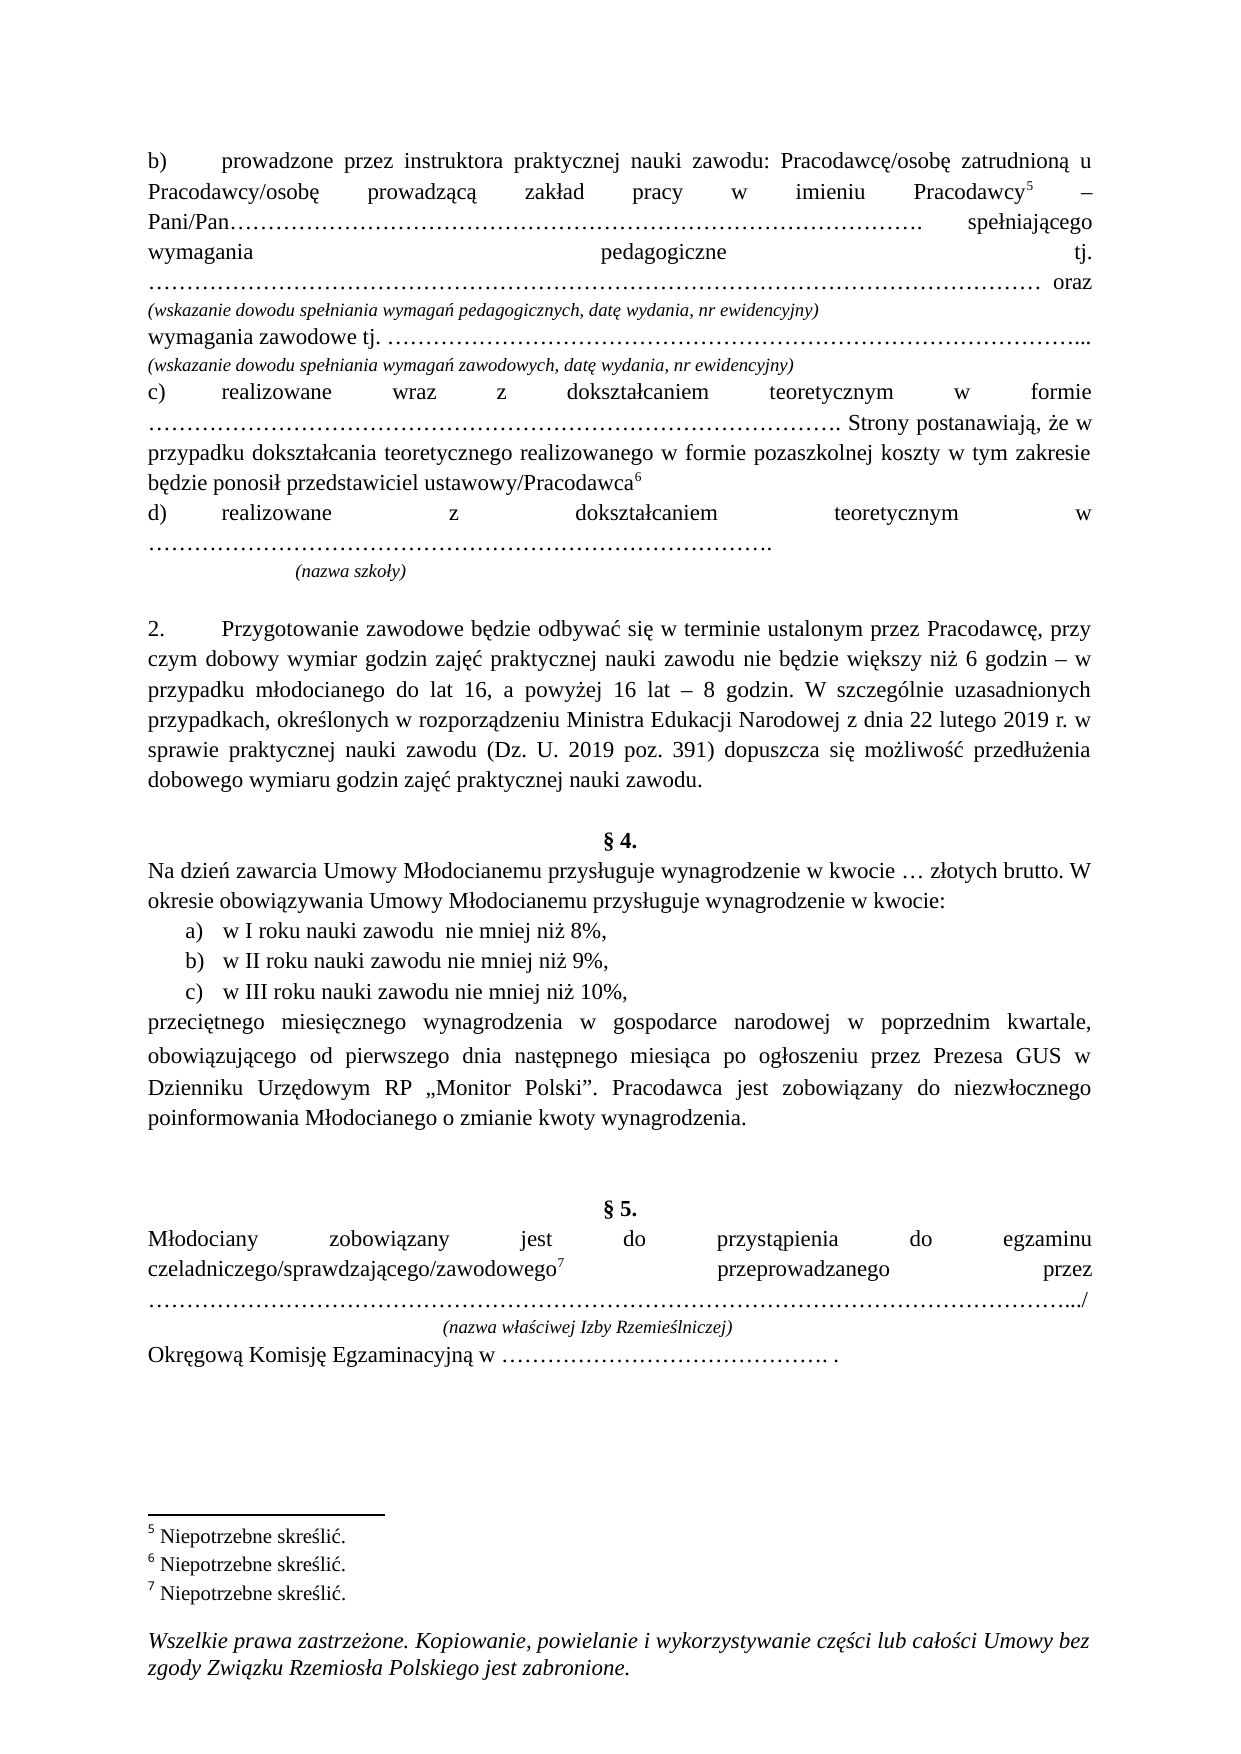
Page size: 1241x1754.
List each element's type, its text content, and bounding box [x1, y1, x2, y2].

list realizowane z dokształcaniem teoretycznym w ………………………………………………………………………. [148, 499, 1093, 556]
text (wskazanie dowodu spełniania wymagań zawodowych, datę wydania, nr ewidencyjny) [148, 354, 1093, 375]
list w III roku nauki zawodu nie mniej niż 10%, [185, 978, 1093, 1004]
list w II roku nauki zawodu nie mniej niż 9%, [185, 948, 1093, 974]
text § 5. [148, 1195, 1093, 1221]
text Okręgową Komisję Egzaminacyjną w ……………………………………. . [148, 1341, 1093, 1367]
text § 4. [148, 827, 1093, 853]
text (nazwa właściwej Izby Rzemieślniczej) [369, 1316, 1093, 1337]
list (nazwa szkoły) [223, 560, 1093, 581]
list w I roku nauki zawodu nie mniej niż 8%, [185, 917, 1093, 944]
text (wskazanie dowodu spełniania wymagań pedagogicznych, datę wydania, nr ewidencyjny) [148, 299, 1093, 320]
list prowadzone przez instruktora praktycznej nauki zawodu: Pracodawcę/osobę zatrudnioną u Pracodawcy/osobę prowadzącą zakład pracy w imieniu Pracodawcy – Pani/Pan………………………………………………………………………………. spełniającego wymagania pedagogiczne tj. ……………………………………………………………………………………………………… oraz [148, 148, 1093, 295]
text przeciętnego miesięcznego wynagrodzenia w gospodarce narodowej w poprzednim kwartale, obowiązującego od pierwszego dnia następnego miesiąca po ogłoszeniu przez Prezesa GUS w Dzienniku Urzędowym RP „Monitor Polski”. Pracodawca jest zobowiązany do niezwłocznego poinformowania Młodocianego o zmianie kwoty wynagrodzenia. [148, 1008, 1093, 1131]
list Przygotowanie zawodowe będzie odbywać się w terminie ustalonym przez Pracodawcę, przy czym dobowy wymiar godzin zajęć praktycznej nauki zawodu nie będzie większy niż 6 godzin – w przypadku młodocianego do lat 16, a powyżej 16 lat – 8 godzin. W szczególnie uzasadnionych przypadkach, określonych w rozporządzeniu Ministra Edukacji Narodowej z dnia 22 lutego 2019 r. w sprawie praktycznej nauki zawodu (Dz. U. 2019 poz. 391) dopuszcza się możliwość przedłużenia dobowego wymiaru godzin zajęć praktycznej nauki zawodu. [148, 615, 1093, 793]
text Młodociany zobowiązany jest do przystąpienia do egzaminu czeladniczego/sprawdzającego/zawodowego przeprowadzanego przez ………………………………………………………………………………………………………….../ [148, 1225, 1093, 1312]
list realizowane wraz z dokształcaniem teoretycznym w formie ………………………………………………………………………………. Strony postanawiają, że w przypadku dokształcania teoretycznego realizowanego w formie pozaszkolnej koszty w tym zakresie będzie ponosił przedstawiciel ustawowy/Pracodawca [148, 378, 1093, 495]
text Na dzień zawarcia Umowy Młodocianemu przysługuje wynagrodzenie w kwocie … złotych brutto. W okresie obowiązywania Umowy Młodocianemu przysługuje wynagrodzenie w kwocie: [148, 857, 1093, 913]
list wymagania zawodowe tj. ………………………………………………………………………………... [148, 323, 1093, 350]
